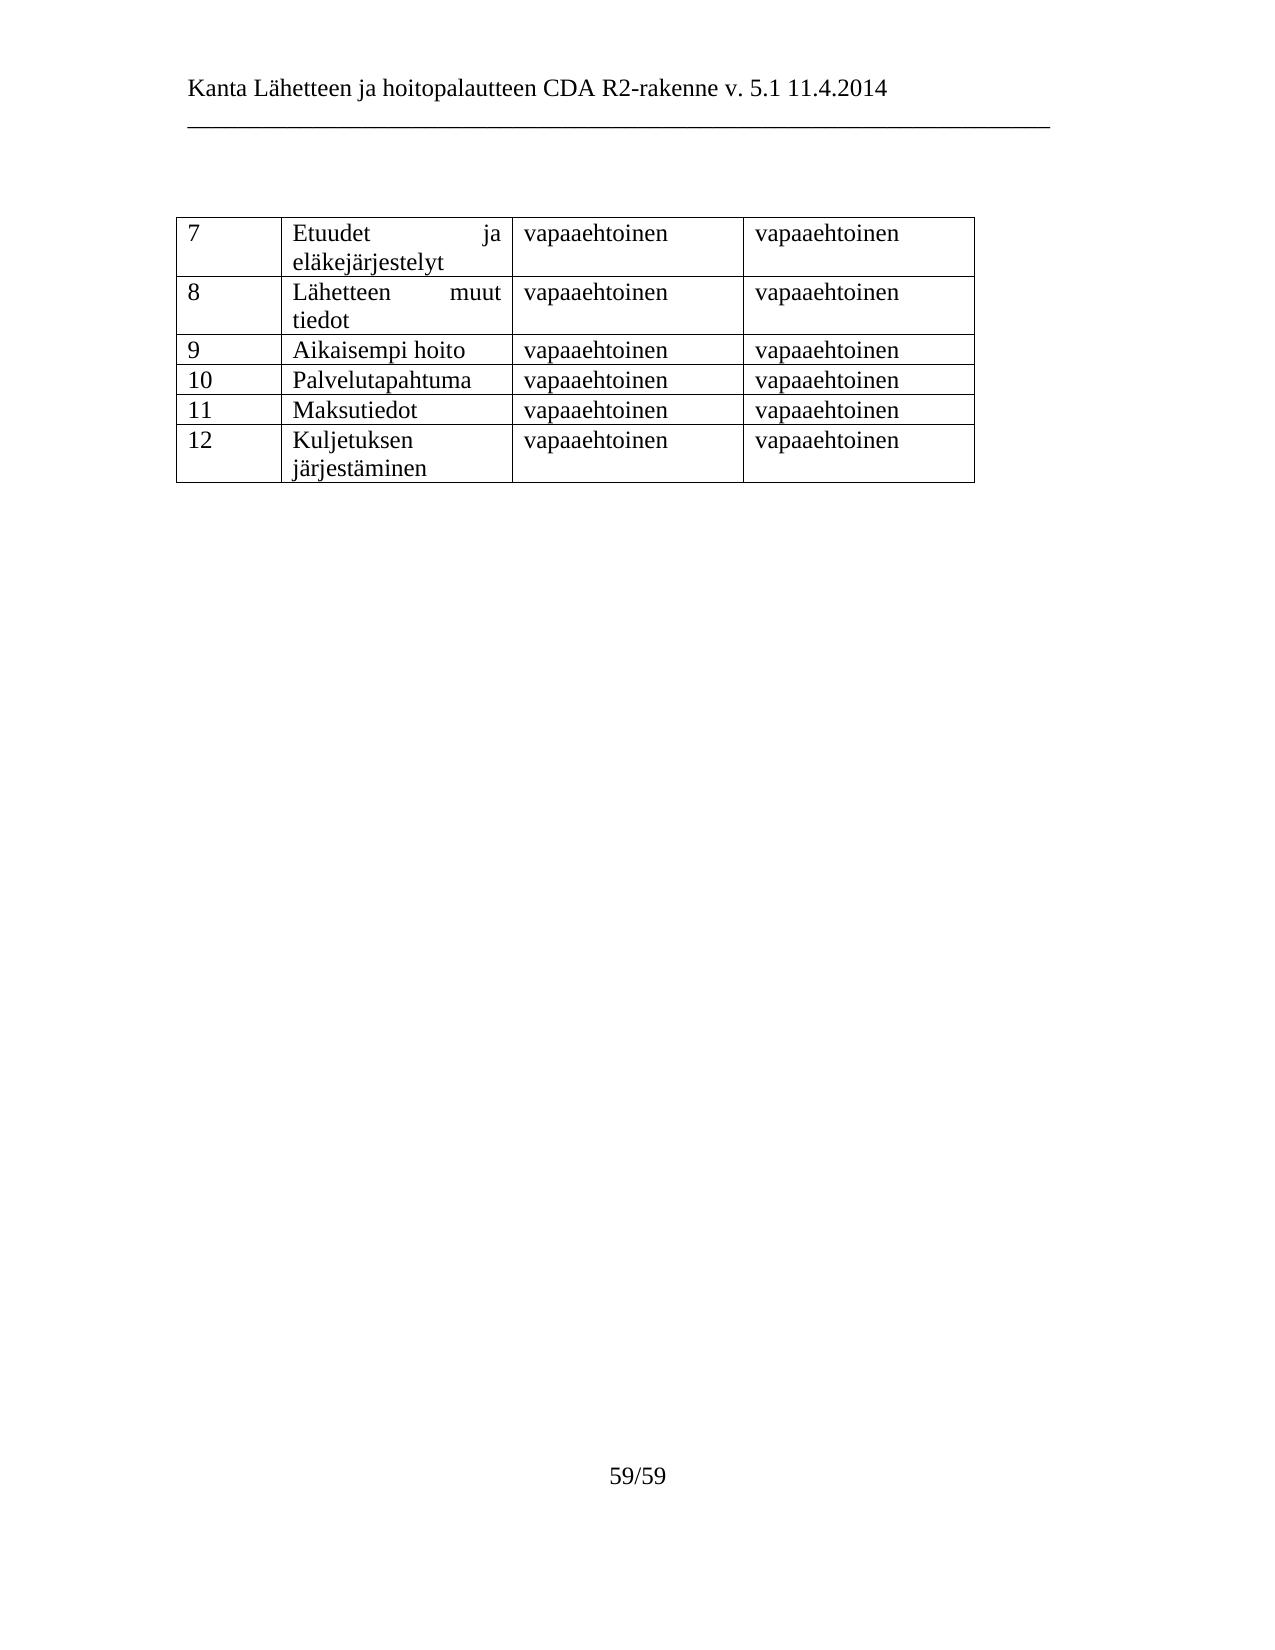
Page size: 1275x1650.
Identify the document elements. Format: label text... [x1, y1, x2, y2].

table_cell vapaaehtoinen [513, 218, 743, 276]
table_cell vapaaehtoinen [513, 425, 743, 482]
table_cell Lähetteen muut tiedot [282, 277, 512, 334]
table_cell 10 [177, 365, 281, 394]
table_cell 8 [177, 277, 281, 334]
table_cell vapaaehtoinen [744, 218, 974, 276]
table_cell Aikaisempi hoito [282, 335, 512, 364]
table_cell vapaaehtoinen [513, 365, 743, 394]
table_cell 9 [177, 335, 281, 364]
table_cell vapaaehtoinen [744, 277, 974, 334]
table_cell vapaaehtoinen [744, 395, 974, 424]
table_cell vapaaehtoinen [744, 335, 974, 364]
table_cell vapaaehtoinen [513, 395, 743, 424]
table_cell vapaaehtoinen [513, 277, 743, 334]
table_cell Maksutiedot [282, 395, 512, 424]
table_cell 7 [177, 218, 281, 276]
table_cell 11 [177, 395, 281, 424]
table_cell 12 [177, 425, 281, 482]
table_cell vapaaehtoinen [744, 425, 974, 482]
table_cell Etuudet ja eläkejärjestelyt [282, 218, 512, 276]
table_cell vapaaehtoinen [513, 335, 743, 364]
table_cell Kuljetuksen järjestäminen [282, 425, 512, 482]
table_cell vapaaehtoinen [744, 365, 974, 394]
table_cell Palvelutapahtuma [282, 365, 512, 394]
